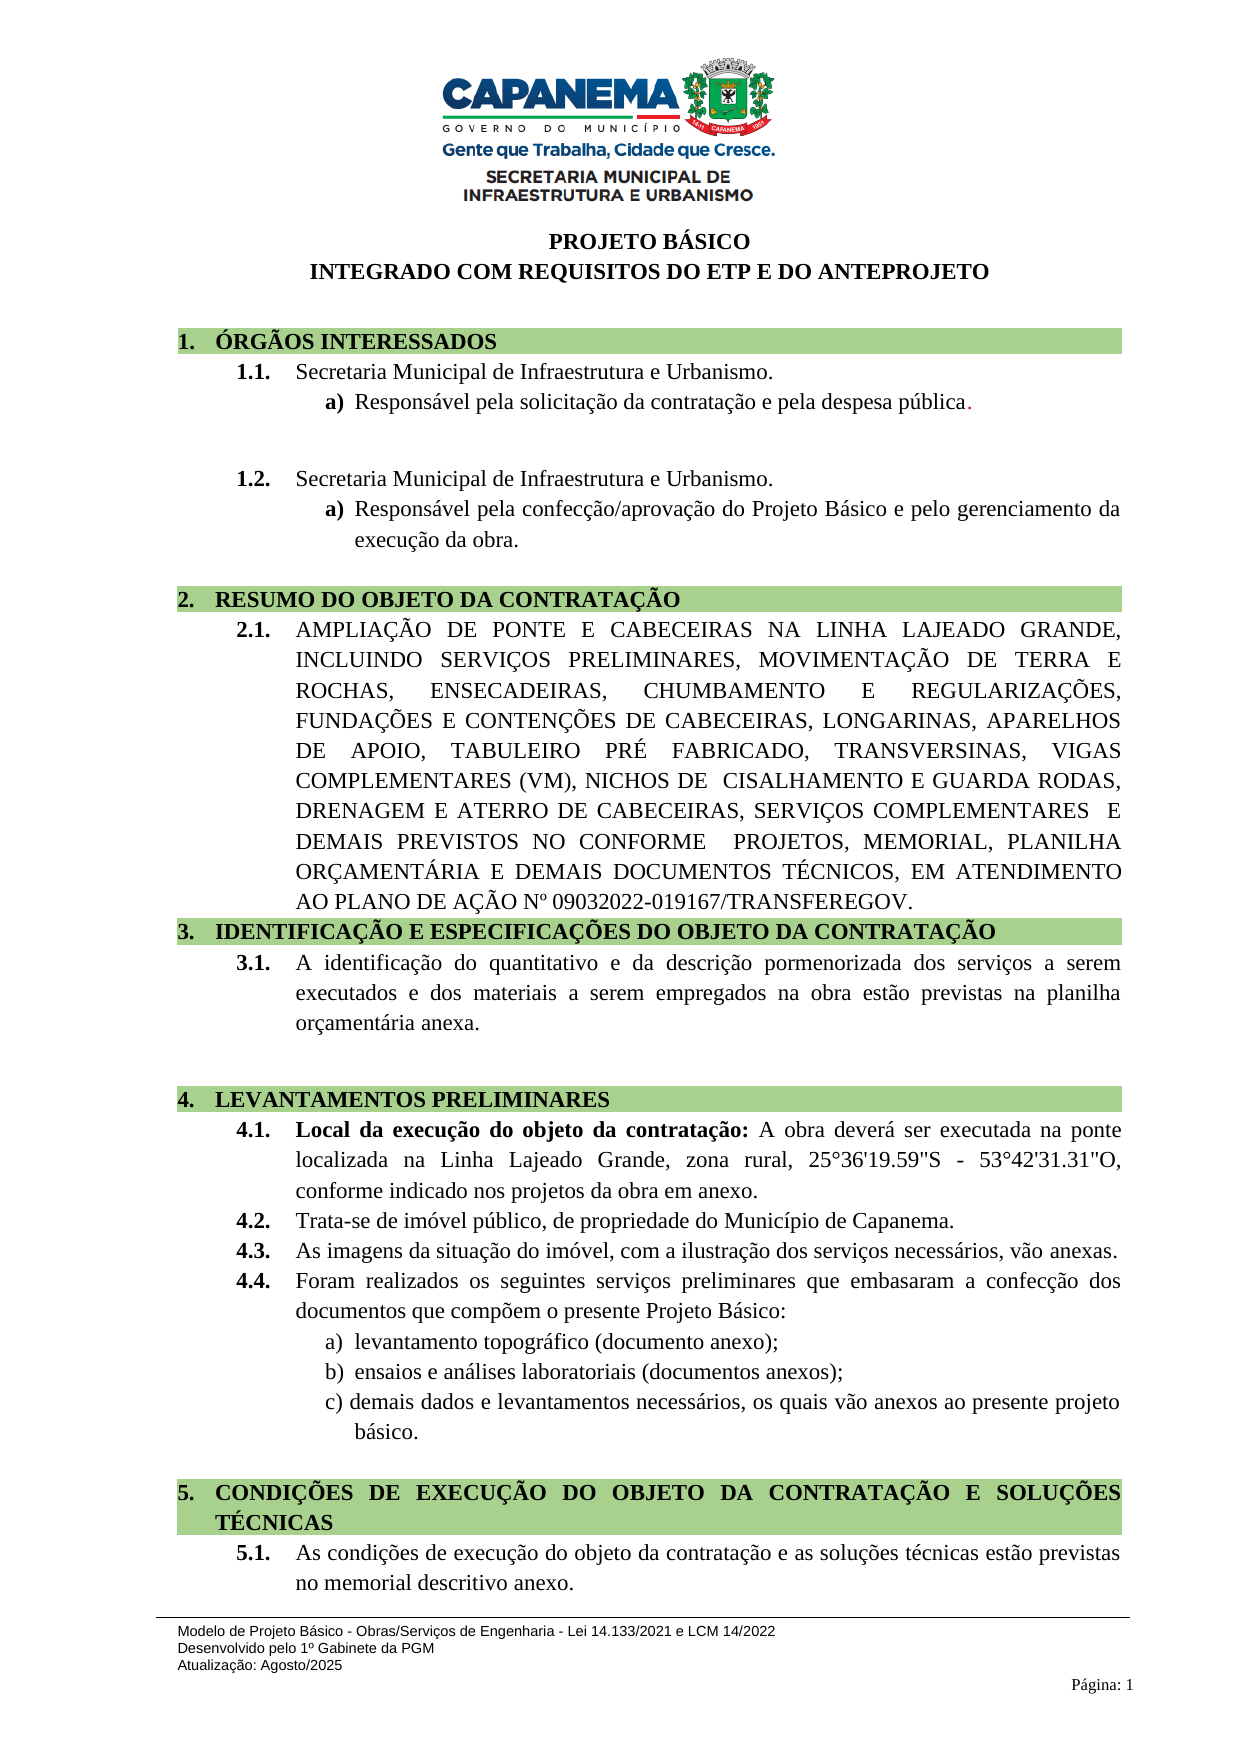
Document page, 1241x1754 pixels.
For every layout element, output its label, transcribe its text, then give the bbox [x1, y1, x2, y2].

text INTEGRADO COM REQUISITOS DO ETP E DO ANTEPROJETO [177, 258, 1122, 284]
list LEVANTAMENTOS PRELIMINARES [177, 1086, 1122, 1112]
list RESUMO DO OBJETO DA CONTRATAÇÃO [177, 586, 1122, 612]
list Trata-se de imóvel público, de propriedade do Município de Capanema. [236, 1207, 1122, 1233]
text b) ensaios e análises laboratoriais (documentos anexos); [325, 1375, 1122, 1401]
list AMPLIAÇÃO DE PONTE E CABECEIRAS NA LINHA LAJEADO GRANDE, INCLUINDO SERVIÇOS PRELIMINARES, MOVIMENTAÇÃO DE TERRA E ROCHAS, ENSECADEIRAS, CHUMBAMENTO E REGULARIZAÇÕES, FUNDAÇÕES E CONTENÇÕES DE CABECEIRAS, LONGARINAS, APARELHOS DE APOIO, TABULEIRO PRÉ FABRICADO, TRANSVERSINAS, VIGAS COMPLEMENTARES (VM), NICHOS DE CISALHAMENTO E GUARDA RODAS, DRENAGEM E ATERRO DE CABECEIRAS, SERVIÇOS COMPLEMENTARES E DEMAIS PREVISTOS NO CONFORME PROJETOS, MEMORIAL, PLANILHA ORÇAMENTÁRIA E DEMAIS DOCUMENTOS TÉCNICOS, EM ATENDIMENTO AO PLANO DE AÇÃO Nº 09032022-019167/TRANSFEREGOV. [236, 616, 1122, 914]
list IDENTIFICAÇÃO E ESPECIFICAÇÕES DO OBJETO DA CONTRATAÇÃO [177, 918, 1122, 945]
list A identificação do quantitativo e da descrição pormenorizada dos serviços a serem executados e dos materiais a serem empregados na obra estão previstas na planilha orçamentária anexa. [236, 949, 1122, 1035]
text c) demais dados e levantamentos necessários, os quais vão anexos ao presente projeto básico. [325, 1405, 1122, 1461]
list Responsável pela confecção/aprovação do Projeto Básico e pelo gerenciamento da execução da obra. [325, 496, 1122, 552]
picture [406, 43, 834, 222]
list Local da execução do objeto da contratação: A obra deverá ser executada na ponte localizada na Linha Lajeado Grande, zona rural, 25°36'19.59"S - 53°42'31.31"O, conforme indicado nos projetos da obra em anexo. [236, 1116, 1122, 1203]
list Responsável pela solicitação da contratação e pela despesa pública. [325, 388, 1122, 414]
subtitle PROJETO BÁSICO [177, 228, 1122, 254]
list Secretaria Municipal de Infraestrutura e Urbanismo. [236, 358, 1122, 384]
list As imagens da situação do imóvel, com a ilustração dos serviços necessários, vão anexas. [236, 1237, 1122, 1263]
text a) levantamento topográfico (documento anexo); [325, 1344, 1122, 1371]
list Secretaria Municipal de Infraestrutura e Urbanismo. [236, 465, 1122, 492]
list ÓRGÃOS INTERESSADOS [178, 328, 1122, 354]
list CONDIÇÕES DE EXECUÇÃO DO OBJETO DA CONTRATAÇÃO E SOLUÇÕES TÉCNICAS [177, 1496, 1122, 1552]
list Foram realizados os seguintes serviços preliminares que embasaram a confecção dos documentos que compõem o presente Projeto Básico: [236, 1267, 1122, 1324]
